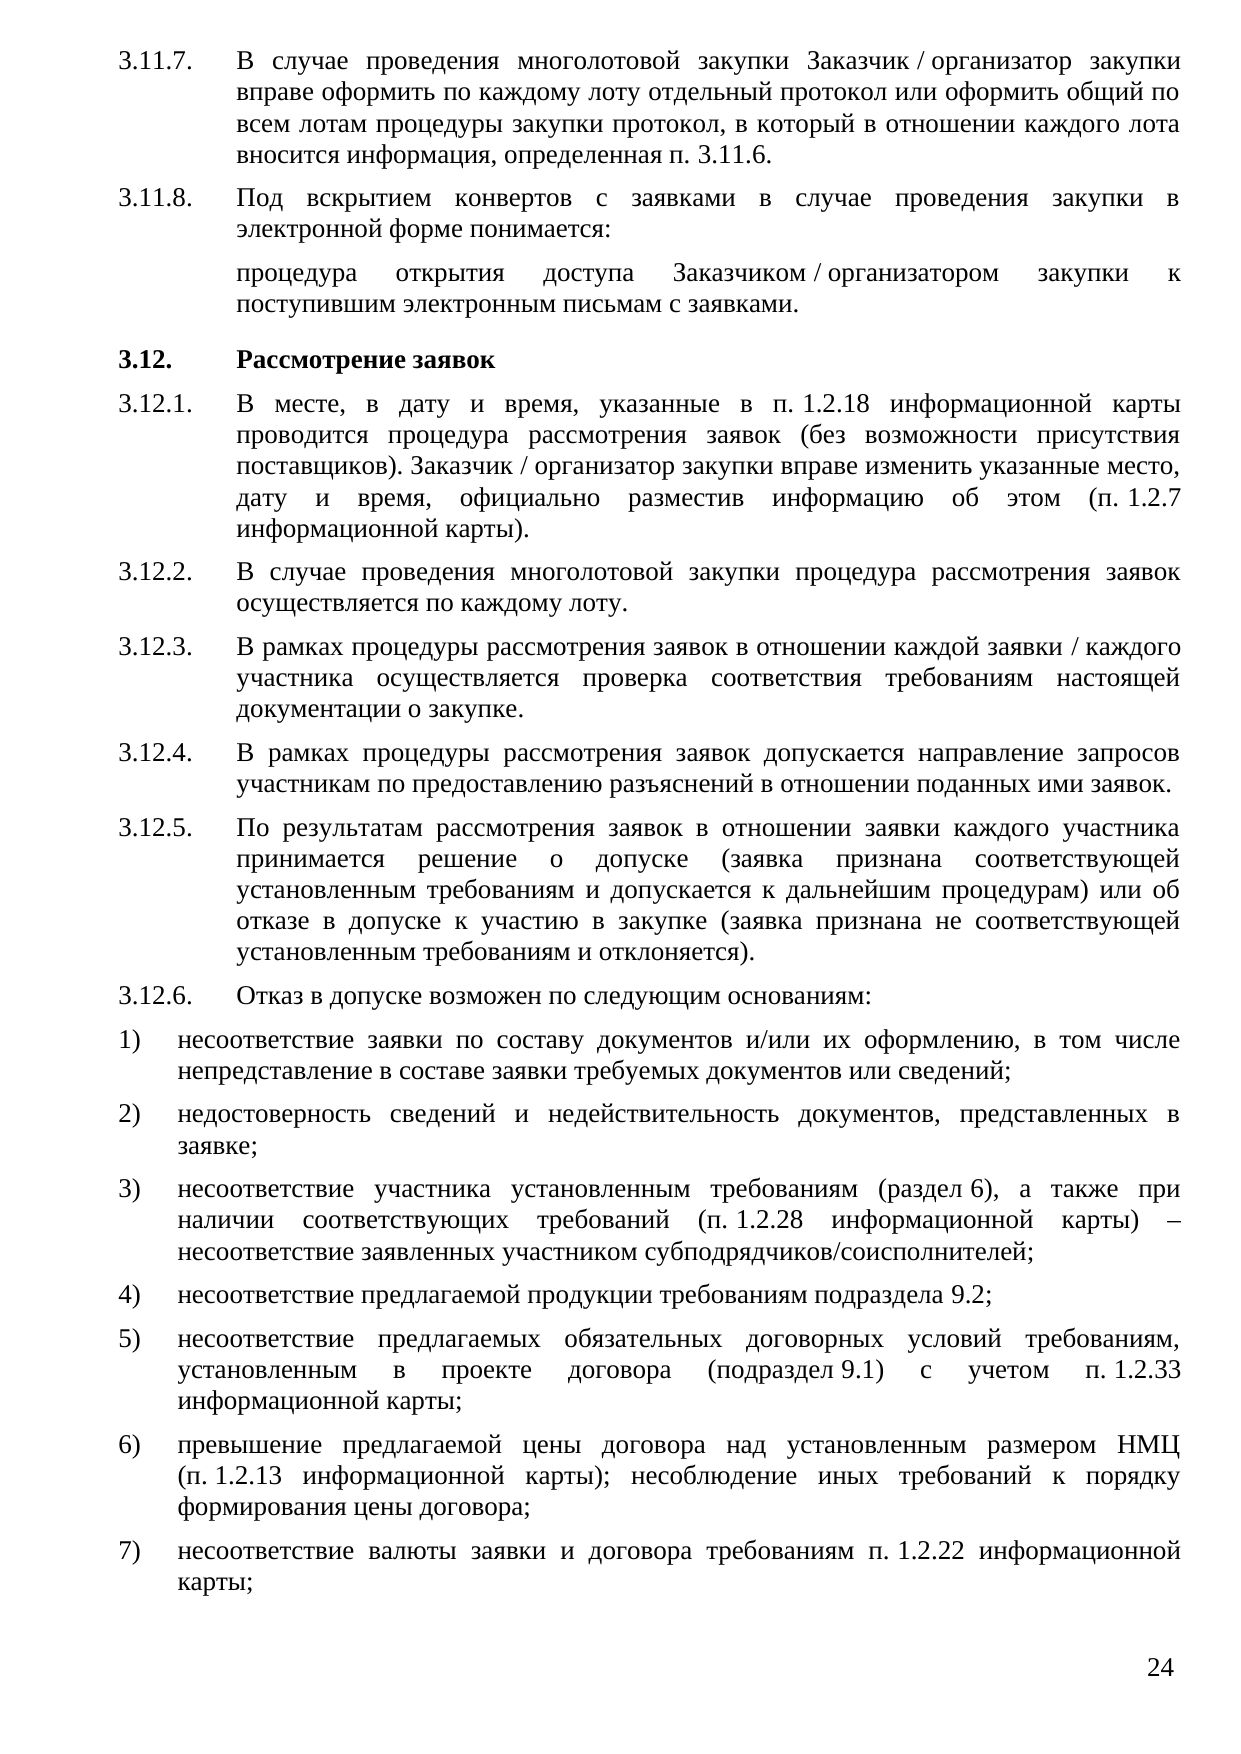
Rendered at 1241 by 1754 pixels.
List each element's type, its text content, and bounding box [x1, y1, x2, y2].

text Отказ в допуске возможен по следующим основаниям: [118, 979, 1181, 1010]
text В рамках процедуры рассмотрения заявок допускается направление запросов участникам по предоставлению разъяснений в отношении поданных ими заявок. [118, 736, 1181, 798]
text несоответствие заявки по составу документов и/или их оформлению, в том числе непредставление в составе заявки требуемых документов или сведений; [118, 1023, 1181, 1085]
text В месте, в дату и время, указанные в п. 1.2.17 информационной карты проводится процедура рассмотрения заявок (без возможности присутствия поставщиков). Заказчик / организатор закупки вправе изменить указанные место, дату и время, официально разместив информацию об этом (п. 1.2.7 информационной карты). [118, 387, 1181, 543]
text В рамках процедуры рассмотрения заявок в отношении каждой заявки / каждого участника осуществляется проверка соответствия требованиям настоящей документации о закупке. [118, 630, 1181, 724]
text Под вскрытием конвертов с заявками в случае проведения закупки в электронной форме понимается: [118, 181, 1181, 244]
text несоответствие предлагаемых обязательных договорных условий требованиям, установленным в проекте договора (подраздел 9.1) с учетом п. 1.2.32 информационной карты; [118, 1322, 1181, 1415]
text В случае проведения многолотовой закупки процедура рассмотрения заявок осуществляется по каждому лоту. [118, 555, 1181, 618]
text недостоверность сведений и недействительность документов, представленных в заявке; [118, 1098, 1181, 1160]
list процедура открытия доступа Заказчиком / организатором закупки к поступившим электронным письмам с заявками. [236, 256, 1181, 318]
text превышение предлагаемой цены договора над установленным размером НМЦ (п. 1.2.13 информационной карты); несоблюдение иных требований к порядку формирования цены договора; [118, 1428, 1181, 1521]
text Рассмотрение заявок [118, 343, 1181, 375]
text несоответствие участника установленным требованиям (раздел 6), а также при наличии соответствующих требований (п. 1.2.27 информационной карты) – несоответствие заявленных участником субподрядчиков/соисполнителей; [118, 1172, 1181, 1266]
text По результатам рассмотрения заявок в отношении заявки каждого участника принимается решение о допуске (заявка признана соответствующей установленным требованиям и допускается к дальнейшим процедурам) или об отказе в допуске к участию в закупке (заявка признана не соответствующей установленным требованиям и отклоняется). [118, 811, 1181, 967]
text несоответствие валюты заявки и договора требованиям п. 1.2.21 информационной карты; [118, 1534, 1181, 1596]
text В случае проведения многолотовой закупки Заказчик / организатор закупки вправе оформить по каждому лоту отдельный протокол или оформить общий по всем лотам процедуры закупки протокол, в который в отношении каждого лота вносится информация, определенная п. 3.11.6. [118, 44, 1181, 169]
text несоответствие предлагаемой продукции требованиям подраздела 9.2; [118, 1278, 1181, 1309]
